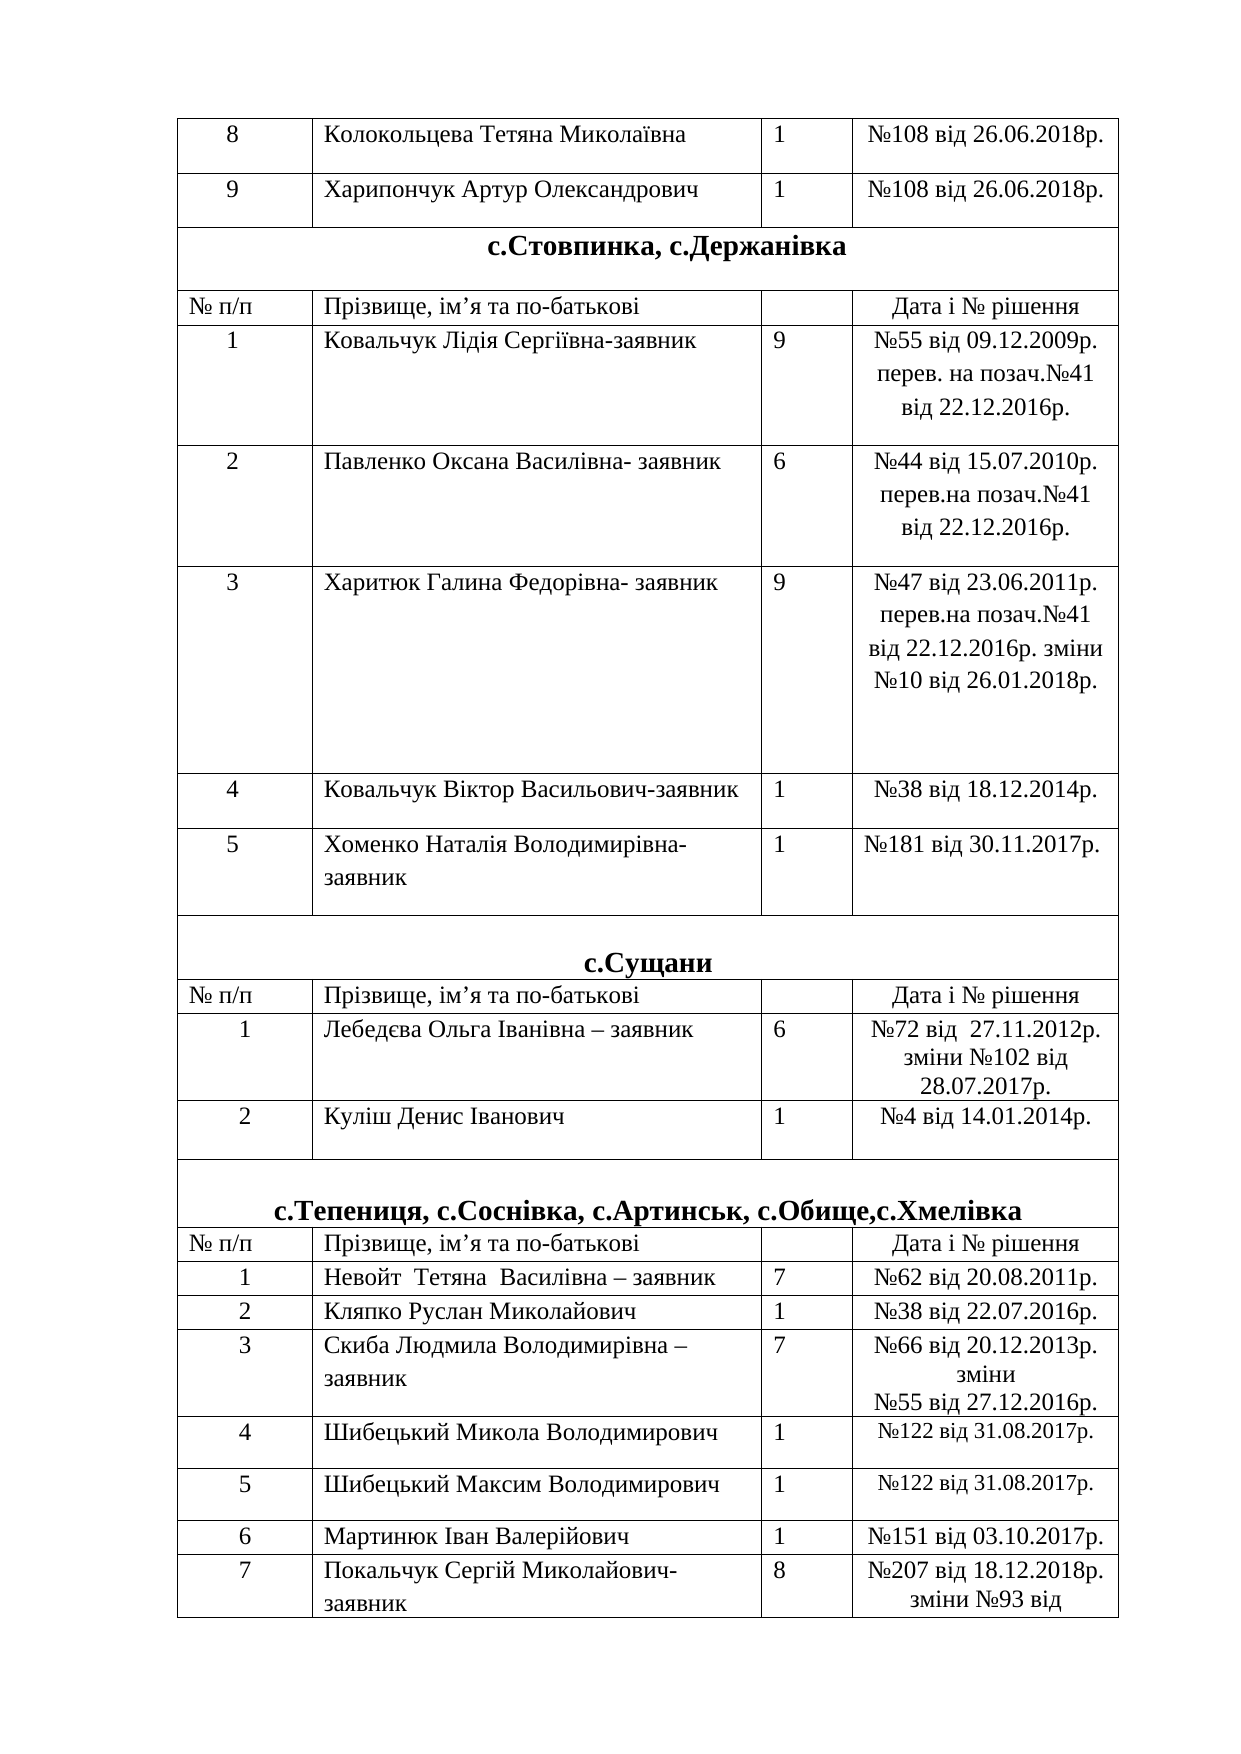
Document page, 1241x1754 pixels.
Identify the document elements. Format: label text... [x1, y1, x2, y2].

table_cell № п/п [178, 980, 312, 1013]
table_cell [313, 1555, 761, 1617]
table_cell Прізвище, ім’я та по-батькові [313, 980, 761, 1013]
table_cell №151 від 03.10.2017р. [853, 1521, 1118, 1554]
table_cell Прізвище, ім’я та по-батькові [313, 1228, 761, 1261]
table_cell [853, 1555, 1118, 1617]
table_cell 8 [178, 119, 312, 173]
table_cell 8 [762, 1555, 852, 1617]
table_cell с.Сущани [178, 916, 1118, 979]
table_cell 7 [762, 1330, 852, 1416]
table_cell 9 [762, 567, 852, 773]
table_cell №44 від 15.07.2010р. перев.на позач.№41 від 22.12.2016р. [853, 446, 1118, 566]
table_cell 1 [762, 1521, 852, 1554]
table_cell 1 [762, 174, 852, 227]
table_cell Мартинюк Іван Валерійович [313, 1521, 761, 1554]
table_cell №38 від 22.07.2016р. [853, 1296, 1118, 1329]
table_cell 1 [762, 1469, 852, 1520]
table_cell с.Тепениця, с.Соснівка, с.Артинськ, с.Обище,с.Хмелівка [178, 1160, 1118, 1227]
table_cell Колокольцева Тетяна Миколаївна [313, 119, 761, 173]
table_cell 1 [762, 1296, 852, 1329]
table_cell 6 [178, 1521, 312, 1554]
table_cell Дата і № рішення [853, 980, 1118, 1013]
table_cell 1 [762, 829, 852, 915]
table_cell 1 [762, 119, 852, 173]
table_cell Дата і № рішення [853, 291, 1118, 324]
table_cell №47 від 23.06.2011р. перев.на позач.№41 від 22.12.2016р. зміни №10 від 26.01.2018р. [853, 567, 1118, 773]
table_cell № п/п [178, 1228, 312, 1261]
table_cell Шибецький Максим Володимирович [313, 1469, 761, 1520]
table_cell №108 від 26.06.2018р. [853, 174, 1118, 227]
table_cell №72 від 27.11.2012р. зміни №102 від 28.07.2017р. [853, 1014, 1118, 1100]
table_cell [762, 980, 852, 1013]
table_cell 7 [178, 1555, 312, 1617]
table_cell №55 від 09.12.2009р. перев. на позач.№41 від 22.12.2016р. [853, 326, 1118, 445]
table_cell №66 від 20.12.2013р. зміни №55 від 27.12.2016р. [853, 1330, 1118, 1416]
table_cell 2 [178, 1296, 312, 1329]
table_cell №4 від 14.01.2014р. [853, 1101, 1118, 1158]
table_cell №38 від 18.12.2014р. [853, 774, 1118, 828]
table_cell 1 [762, 1101, 852, 1158]
table_cell 1 [178, 1014, 312, 1100]
table_cell 4 [178, 774, 312, 828]
table_cell [762, 1228, 852, 1261]
table_cell 9 [762, 326, 852, 445]
table_cell [762, 291, 852, 324]
table_cell 4 [178, 1417, 312, 1468]
table_cell 1 [178, 1262, 312, 1295]
table_cell Кляпко Руслан Миколайович [313, 1296, 761, 1329]
table_cell №181 від 30.11.2017р. [853, 829, 1118, 915]
table_cell 5 [178, 829, 312, 915]
table_cell Прізвище, ім’я та по-батькові [313, 291, 761, 324]
table_cell №122 від 31.08.2017р. [853, 1417, 1118, 1468]
table_cell Харипончук Артур Олександрович [313, 174, 761, 227]
table_cell Невойт Тетяна Василівна – заявник [313, 1262, 761, 1295]
table_cell Скиба Людмила Володимирівна – заявник [313, 1330, 761, 1416]
table_cell 2 [178, 1101, 312, 1158]
table_cell 6 [762, 446, 852, 566]
table_cell Хоменко Наталія Володимирівна- заявник [313, 829, 761, 915]
table_cell 1 [178, 326, 312, 445]
table_cell Ковальчук Віктор Васильович-заявник [313, 774, 761, 828]
table_cell 3 [178, 1330, 312, 1416]
table_cell Дата і № рішення [853, 1228, 1118, 1261]
table_cell 2 [178, 446, 312, 566]
table_cell 7 [762, 1262, 852, 1295]
table_cell Ковальчук Лідія Сергіївна-заявник [313, 326, 761, 445]
table_cell 3 [178, 567, 312, 773]
table_cell 1 [762, 774, 852, 828]
table_cell Павленко Оксана Василівна- заявник [313, 446, 761, 566]
table_cell Харитюк Галина Федорівна- заявник [313, 567, 761, 773]
table_cell Шибецький Микола Володимирович [313, 1417, 761, 1468]
table_cell №108 від 26.06.2018р. [853, 119, 1118, 173]
table_cell 9 [178, 174, 312, 227]
table_cell с.Стовпинка, с.Держанівка [178, 228, 1118, 290]
table_cell №122 від 31.08.2017р. [853, 1469, 1118, 1520]
table_cell № п/п [178, 291, 312, 324]
table_cell 5 [178, 1469, 312, 1520]
table_cell №62 від 20.08.2011р. [853, 1262, 1118, 1295]
table_cell Лебедєва Ольга Іванівна – заявник [313, 1014, 761, 1100]
table_cell Куліш Денис Іванович [313, 1101, 761, 1158]
table_cell 6 [762, 1014, 852, 1100]
table_cell 1 [762, 1417, 852, 1468]
